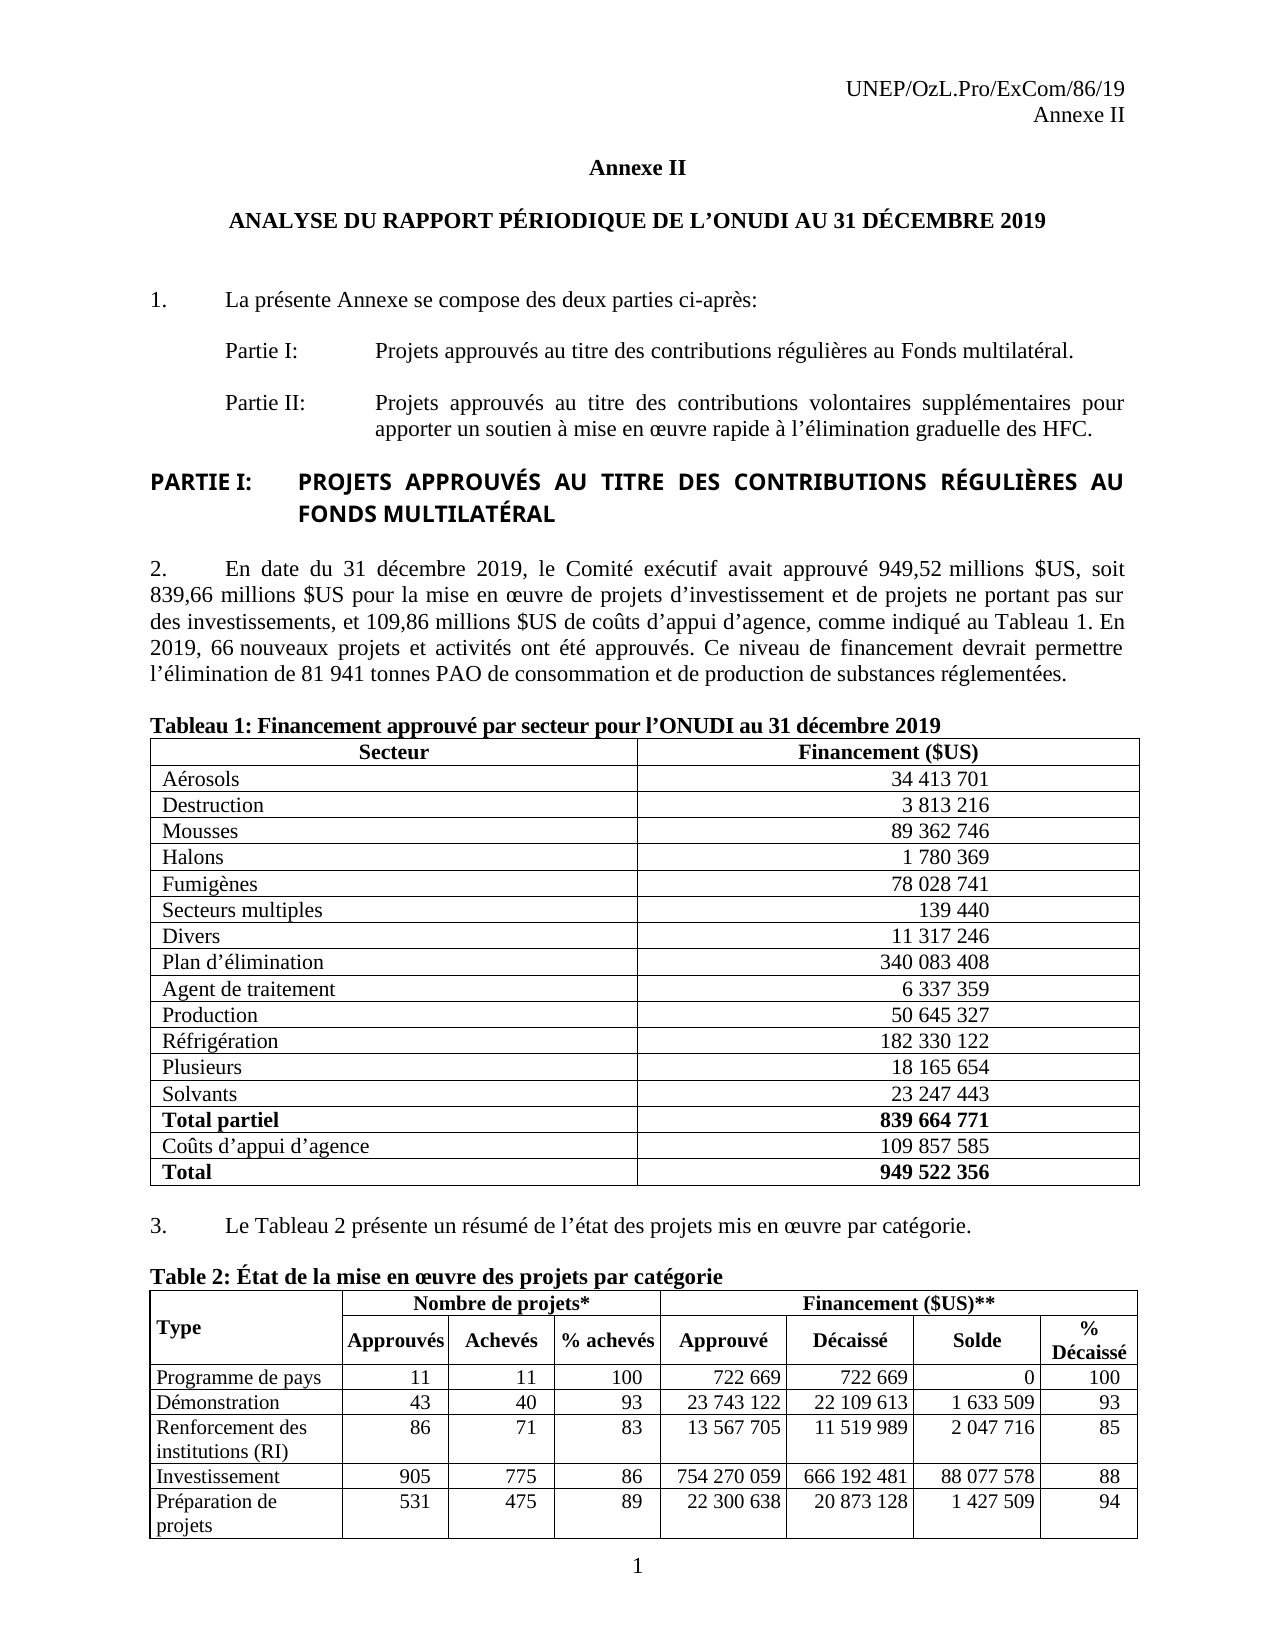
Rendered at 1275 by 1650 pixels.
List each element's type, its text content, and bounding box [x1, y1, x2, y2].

table_cell 6 337 359 [638, 976, 1139, 1001]
table_cell Réfrigération [151, 1028, 637, 1053]
table_cell Secteurs multiples [151, 897, 637, 922]
table_cell 839 664 771 [638, 1107, 1139, 1132]
table_cell 23 247 443 [638, 1081, 1139, 1106]
table_cell 949 522 356 [638, 1159, 1139, 1184]
table_cell Halons [151, 844, 637, 869]
table_cell 40 [449, 1390, 554, 1414]
table_cell 89 [555, 1489, 660, 1537]
table_cell 666 192 481 [787, 1464, 913, 1488]
table_cell Aérosols [151, 766, 637, 791]
table_cell Préparation de projets [151, 1489, 342, 1537]
text Table 2: État de la mise en œuvre des projets par catégorie [150, 1263, 1125, 1289]
table_cell Destruction [151, 792, 637, 817]
table_cell 905 [343, 1464, 448, 1488]
table_cell 722 669 [787, 1365, 913, 1389]
table_cell 93 [1041, 1390, 1137, 1414]
table_cell 2 047 716 [914, 1415, 1040, 1463]
table_cell 100 [1041, 1365, 1137, 1389]
text Partie II: Projets approuvés au titre des contributions volontaires supplémentaires pour apporter un soutien à mise en œuvre rapide à l’élimination graduelle des HFC. [225, 388, 1125, 441]
table_cell 13 567 705 [661, 1415, 786, 1463]
table_cell 93 [555, 1390, 660, 1414]
table_cell 43 [343, 1390, 448, 1414]
table_cell Renforcement des institutions (RI) [151, 1415, 342, 1463]
table_cell % Décaissé [1041, 1316, 1137, 1364]
table_cell Programme de pays [151, 1365, 342, 1389]
table_cell 139 440 [638, 897, 1139, 922]
table_cell 88 [1041, 1464, 1137, 1488]
table_cell 86 [555, 1464, 660, 1488]
table_cell 11 519 989 [787, 1415, 913, 1463]
table_cell Plan d’élimination [151, 949, 637, 974]
table_cell Solvants [151, 1081, 637, 1106]
table_cell 1 780 369 [638, 844, 1139, 869]
table_cell Production [151, 1002, 637, 1027]
table_cell Démonstration [151, 1390, 342, 1414]
table_cell 775 [449, 1464, 554, 1488]
table_cell % achevés [555, 1316, 660, 1364]
table_header Financement ($US)** [661, 1291, 1137, 1315]
table_cell 182 330 122 [638, 1028, 1139, 1053]
table_cell 71 [449, 1415, 554, 1463]
text ANALYSE DU RAPPORT PÉRIODIQUE DE L’ONUDI AU 31 DÉCEMBRE 2019 [150, 207, 1125, 233]
table_cell 50 645 327 [638, 1002, 1139, 1027]
table_cell 3 813 216 [638, 792, 1139, 817]
text Partie I: Projets approuvés au titre des contributions régulières au Fonds multilatéral [150, 466, 1125, 529]
table_cell 475 [449, 1489, 554, 1537]
table_cell 109 857 585 [638, 1133, 1139, 1158]
table_cell 754 270 059 [661, 1464, 786, 1488]
table_cell 0 [914, 1365, 1040, 1389]
text Partie I: Projets approuvés au titre des contributions régulières au Fonds multilatéral. [225, 337, 1125, 363]
table_cell 34 413 701 [638, 766, 1139, 791]
table_cell Agent de traitement [151, 976, 637, 1001]
table_cell 22 300 638 [661, 1489, 786, 1537]
table_cell 11 [343, 1365, 448, 1389]
table_cell 86 [343, 1415, 448, 1463]
table_cell 22 109 613 [787, 1390, 913, 1414]
table_cell 1 427 509 [914, 1489, 1040, 1537]
table_cell Divers [151, 923, 637, 948]
table_cell Fumigènes [151, 871, 637, 896]
table_cell 1 633 509 [914, 1390, 1040, 1414]
table_cell 18 165 654 [638, 1054, 1139, 1079]
table_cell 78 028 741 [638, 871, 1139, 896]
table_cell Investissement [151, 1464, 342, 1488]
list Le Tableau 2 présente un résumé de l’état des projets mis en œuvre par catégorie. [150, 1212, 1125, 1238]
table_cell 531 [343, 1489, 448, 1537]
table_cell 11 [449, 1365, 554, 1389]
table_cell 20 873 128 [787, 1489, 913, 1537]
table_cell Achevés [449, 1316, 554, 1364]
table_cell 89 362 746 [638, 818, 1139, 843]
table_cell Mousses [151, 818, 637, 843]
table_cell 88 077 578 [914, 1464, 1040, 1488]
table_cell 340 083 408 [638, 949, 1139, 974]
table_cell Approuvés [343, 1316, 448, 1364]
table_cell 100 [555, 1365, 660, 1389]
text Tableau 1: Financement approuvé par secteur pour l’ONUDI au 31 décembre 2019 [150, 712, 1125, 738]
table_cell Approuvé [661, 1316, 786, 1364]
table_cell Coûts d’appui d’agence [151, 1133, 637, 1158]
table_header Financement ($US) [638, 739, 1139, 764]
table_cell Plusieurs [151, 1054, 637, 1079]
table_cell 722 669 [661, 1365, 786, 1389]
table_cell Total partiel [151, 1107, 637, 1132]
list La présente Annexe se compose des deux parties ci-après: [150, 286, 1125, 312]
table_cell Décaissé [787, 1316, 913, 1364]
table_header Type [151, 1291, 342, 1364]
table_cell 23 743 122 [661, 1390, 786, 1414]
table_cell 83 [555, 1415, 660, 1463]
table_cell 85 [1041, 1415, 1137, 1463]
text Annexe II [150, 154, 1125, 180]
table_cell Total [151, 1159, 637, 1184]
table_header Nombre de projets* [343, 1291, 660, 1315]
table_header Secteur [151, 739, 637, 764]
table_cell Solde [914, 1316, 1040, 1364]
list En date du 31 décembre 2019, le Comité exécutif avait approuvé 949,52 millions $US, soit 839,66 millions $US pour la mise en œuvre de projets d’investissement et de projets ne portant pas sur des investissements, et 109,86 millions $US de coûts d’appui d’agence, comme indiqué au Tableau 1. En 2019, 66 nouveaux projets et activités ont été approuvés. Ce niveau de financement devrait permettre l’élimination de 81 941 tonnes PAO de consommation et de production de substances réglementées. [150, 555, 1125, 687]
table_cell 11 317 246 [638, 923, 1139, 948]
table_cell 94 [1041, 1489, 1137, 1537]
